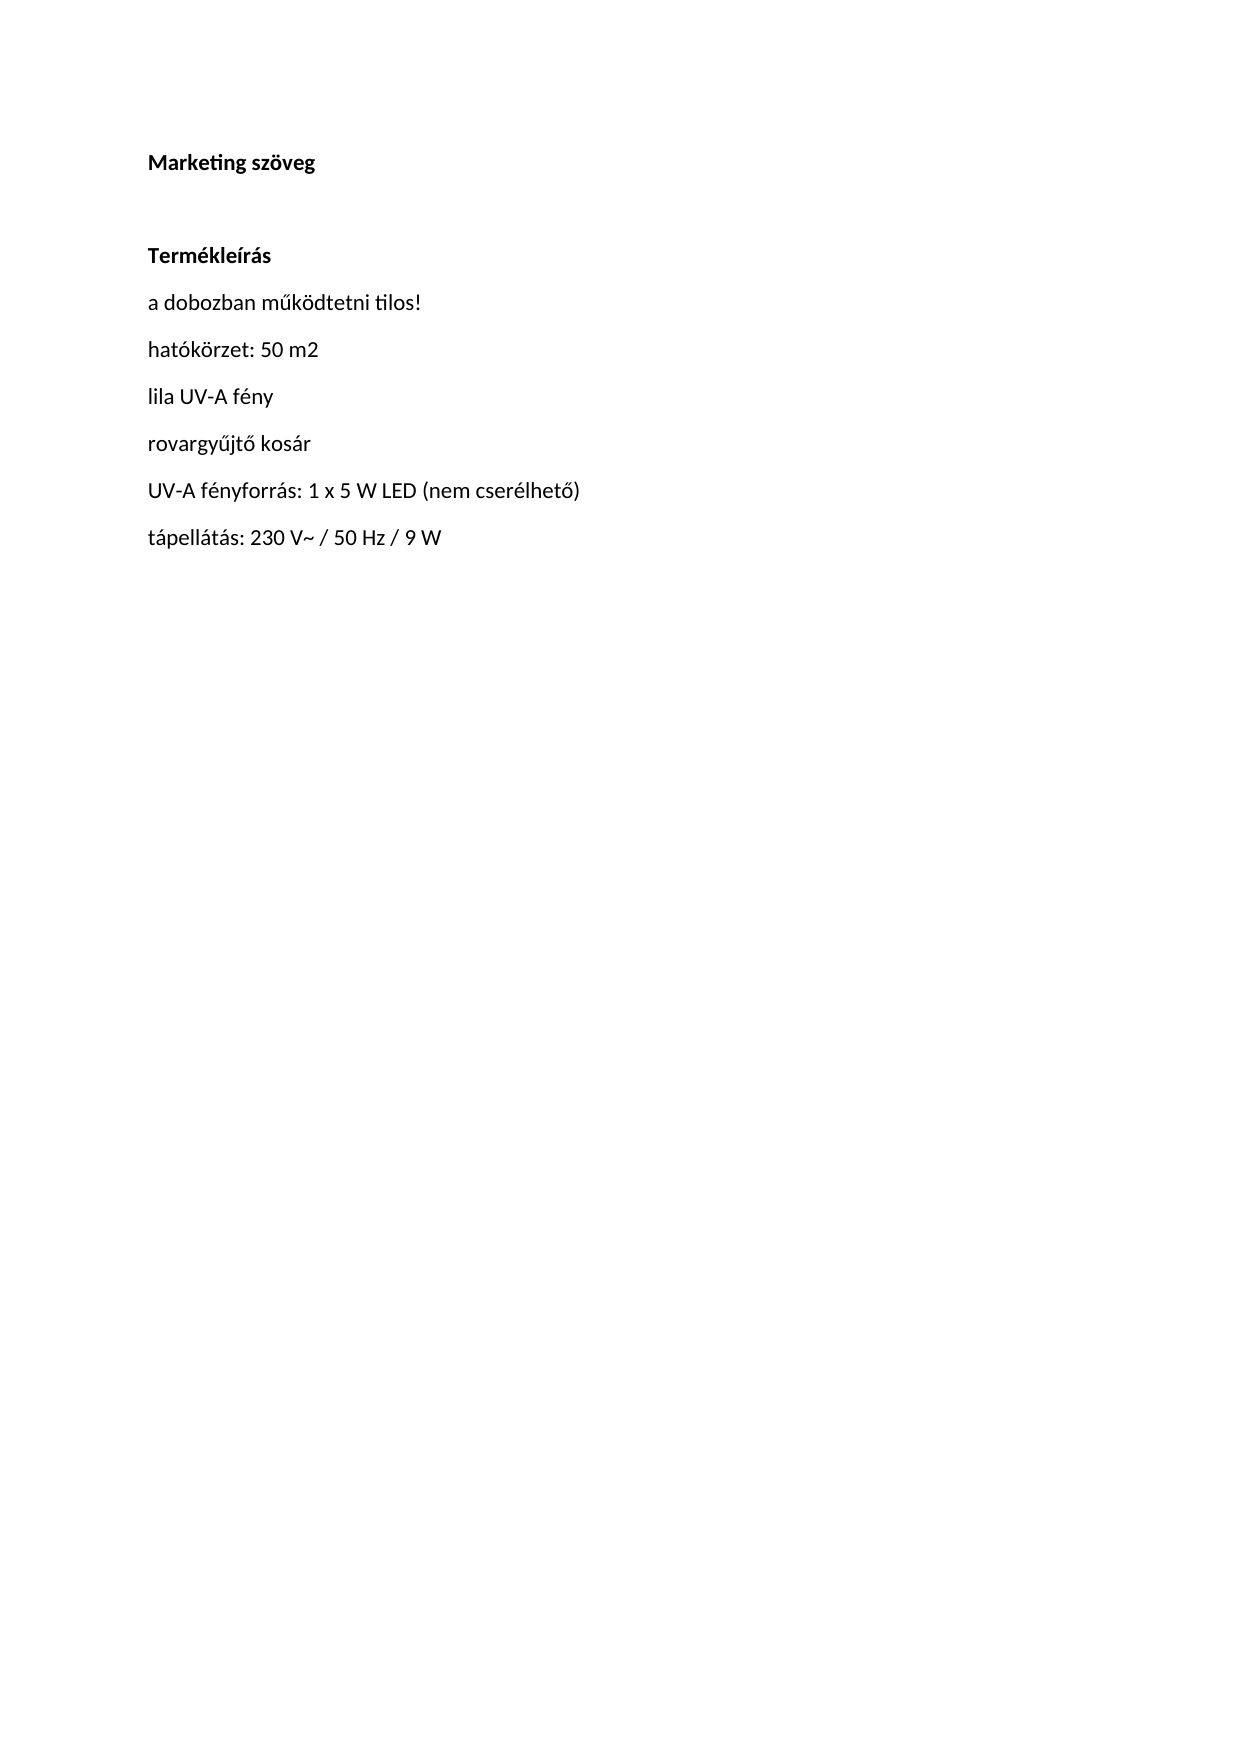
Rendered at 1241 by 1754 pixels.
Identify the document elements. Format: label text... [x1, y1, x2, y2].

text Marketing szöveg [148, 148, 1093, 176]
text lila UV-A fény [148, 382, 1093, 410]
text rovargyűjtő kosár [148, 429, 1093, 457]
text hatókörzet: 50 m2 [148, 335, 1093, 363]
text Termékleírás [148, 241, 1093, 269]
text UV-A fényforrás: 1 x 5 W LED (nem cserélhető) [148, 476, 1093, 504]
text tápellátás: 230 V~ / 50 Hz / 9 W [148, 523, 1093, 551]
text a dobozban működtetni tilos! [148, 288, 1093, 316]
